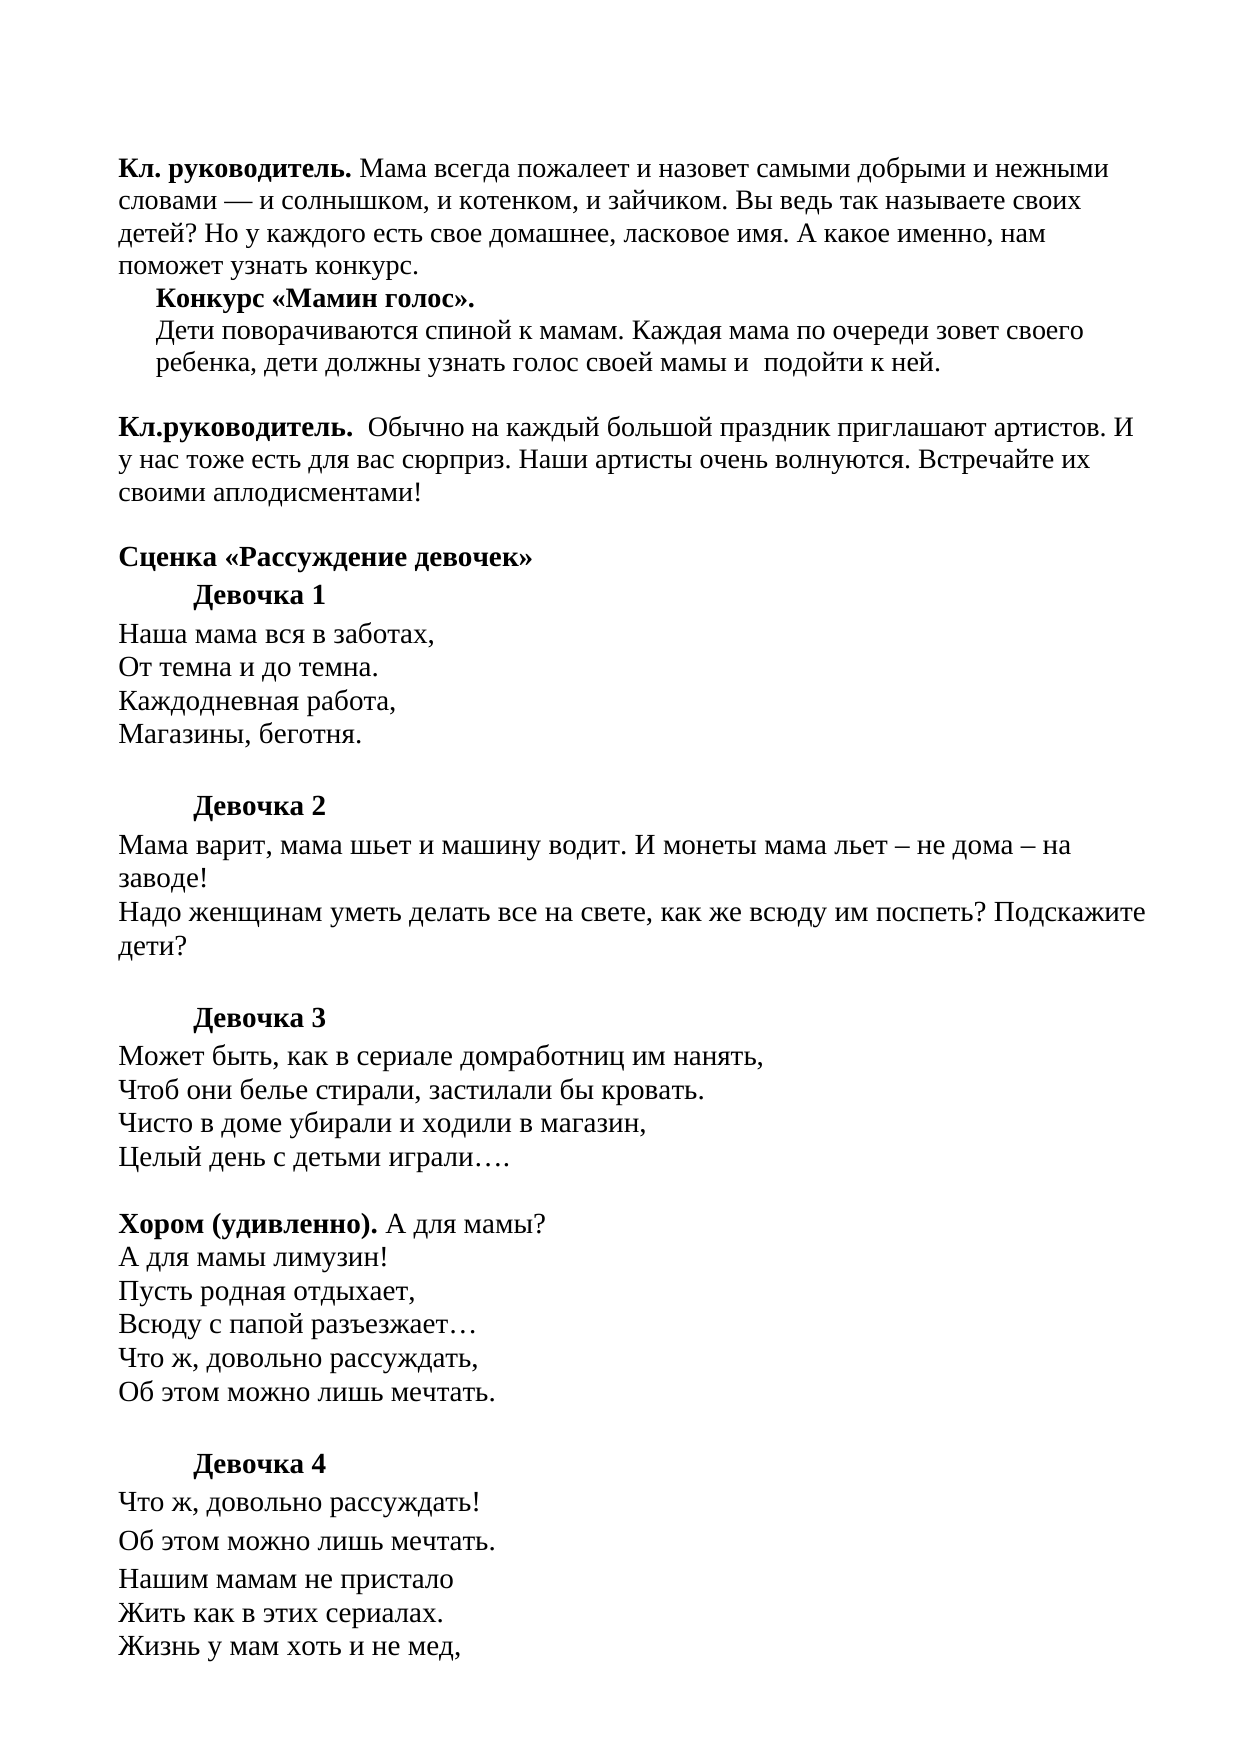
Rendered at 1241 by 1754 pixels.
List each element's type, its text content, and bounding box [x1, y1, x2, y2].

text Чисто в доме убирали и ходили в магазин, [118, 1105, 1152, 1139]
text Нашим мамам не пристало [118, 1561, 1152, 1595]
list Девочка 3 [193, 1000, 1152, 1033]
text Мама варит, мама шьет и машину водит. И монеты мама льет – не дома – на заводе! [118, 827, 1152, 894]
text Кл.руководитель. Обычно на каждый большой праздник приглашают артистов. И у нас тоже есть для вас сюрприз. Наши артисты очень волнуются. Встречайте их своими аплодисментами! [118, 409, 1152, 507]
text Жить как в этих сериалах. [118, 1595, 1152, 1628]
text Жизнь у мам хоть и не мед, [118, 1628, 1152, 1662]
text От темна и до темна. [118, 649, 1152, 683]
list Девочка 1 [193, 577, 1152, 611]
list Девочка 2 [193, 788, 1152, 822]
text Хором (удивленно). А для мамы? [118, 1206, 1152, 1239]
text Магазины, беготня. [118, 716, 1152, 750]
text Надо женщинам уметь делать все на свете, как же всюду им поспеть? Подскажите дети? [118, 894, 1152, 961]
text Может быть, как в сериале домработниц им нанять, [118, 1038, 1152, 1072]
text Наша мама вся в заботах, [118, 616, 1152, 649]
text Что ж, довольно рассуждать! [118, 1484, 1152, 1518]
text Дети поворачиваются спиной к мамам. Каждая мама по очереди зовет своего ребенка, дети должны узнать голос своей мамы и подойти к ней. [156, 313, 1152, 378]
text Об этом можно лишь мечтать. [118, 1374, 1152, 1407]
list Девочка 4 [193, 1446, 1152, 1479]
text Пусть родная отдыхает, [118, 1273, 1152, 1307]
text А для мамы лимузин! [118, 1239, 1152, 1273]
text Что ж, довольно рассуждать, [118, 1340, 1152, 1374]
text Чтоб они белье стирали, застилали бы кровать. [118, 1072, 1152, 1105]
text Конкурс «Мамин голос». [156, 281, 1152, 313]
text Кл. руководитель. Мама всегда пожалеет и назовет самыми добрыми и нежными словами — и солнышком, и котенком, и зайчиком. Вы ведь так называете своих детей? Но у каждого есть свое домашнее, ласковое имя. А какое именно, нам поможет узнать конкурс. [118, 151, 1152, 281]
text Всюду с папой разъезжает… [118, 1307, 1152, 1340]
text Об этом можно лишь мечтать. [118, 1523, 1152, 1556]
text Каждодневная работа, [118, 683, 1152, 716]
text Целый день с детьми играли…. [118, 1139, 1152, 1172]
text Сценка «Рассуждение девочек» [118, 539, 1152, 572]
